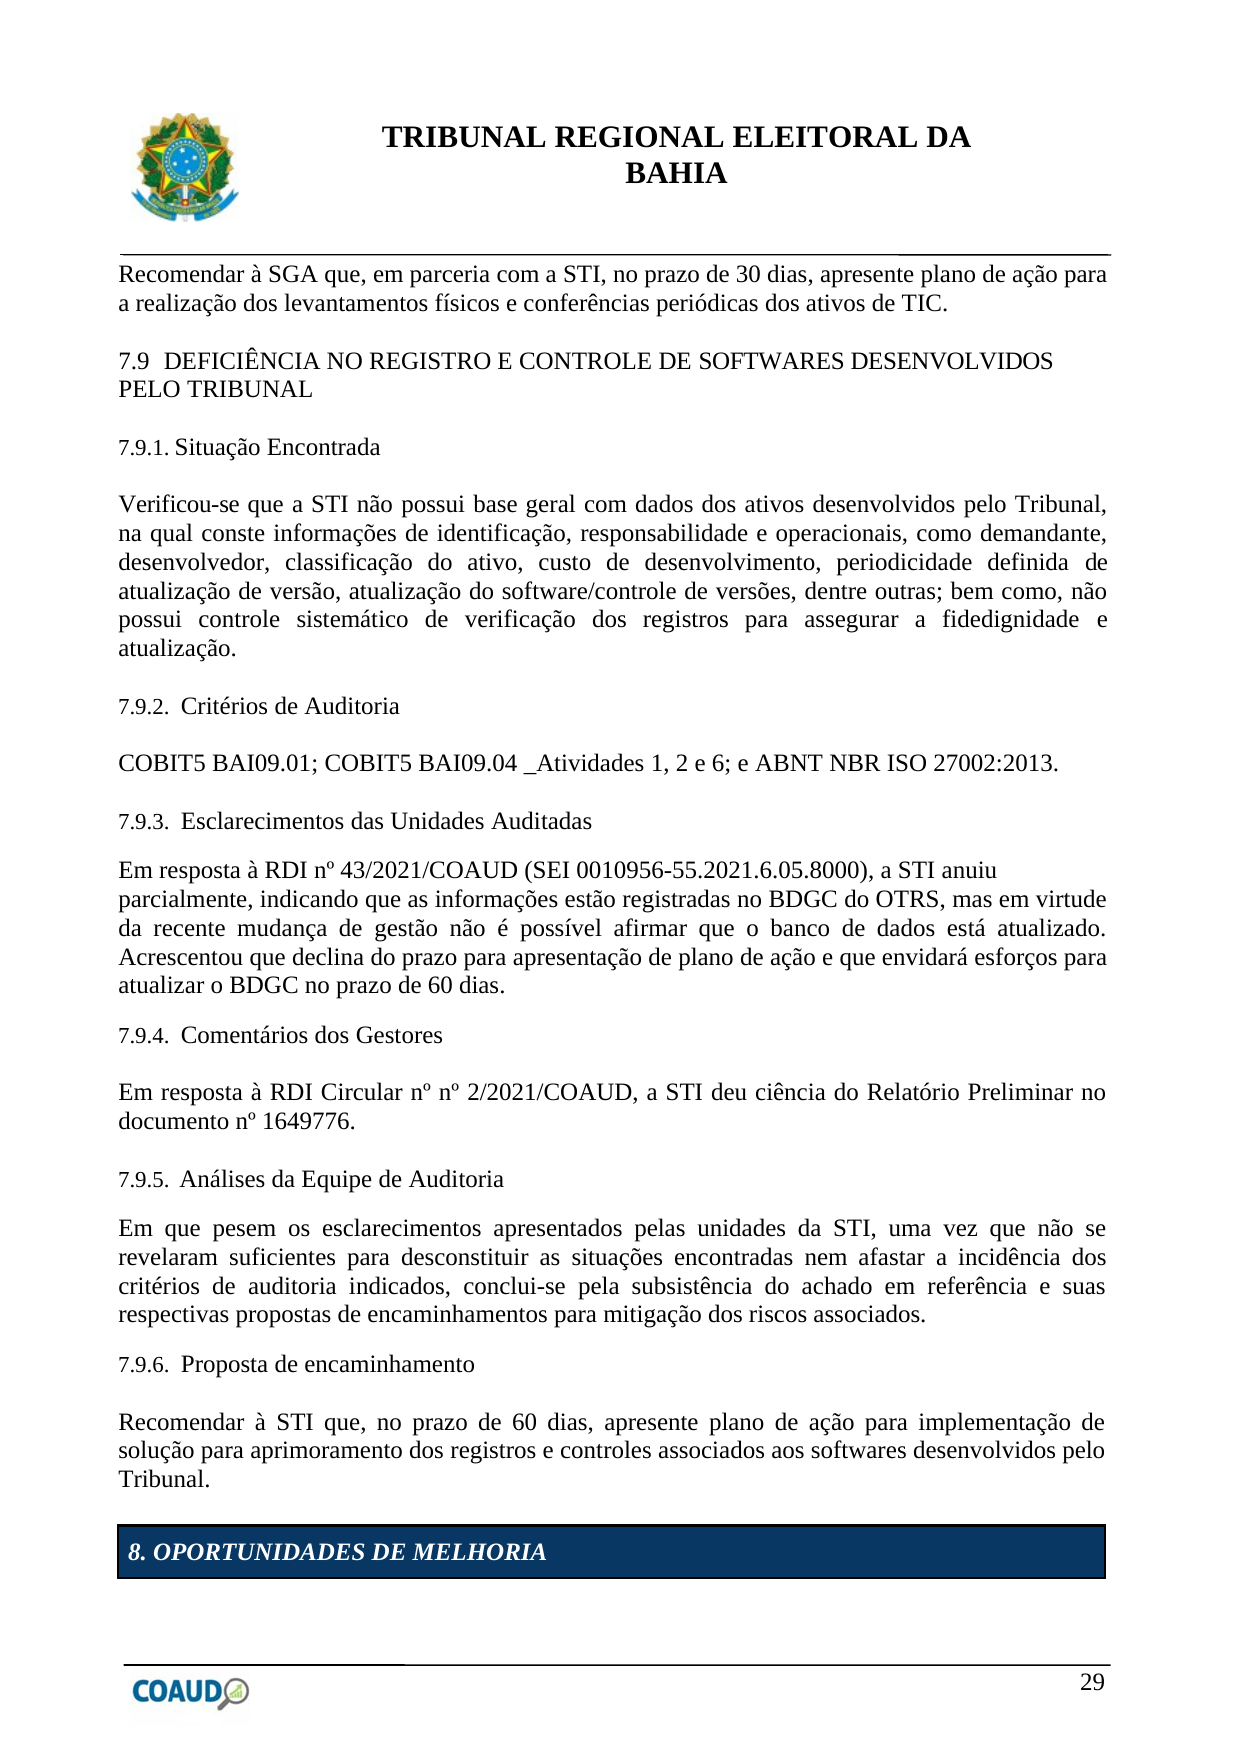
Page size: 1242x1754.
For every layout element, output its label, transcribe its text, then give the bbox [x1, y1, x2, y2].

list Esclarecimentos das Unidades Auditadas [118, 806, 1133, 834]
list Critérios de Auditoria [118, 691, 1133, 719]
text Em resposta à RDI nº 43/2021/COAUD (SEI 0010956-55.2021.6.05.8000), a STI anuiu [118, 855, 1133, 884]
list Comentários dos Gestores [118, 1020, 1133, 1049]
list DEFICIÊNCIA NO REGISTRO E CONTROLE DE SOFTWARES DESENVOLVIDOS PELO TRIBUNAL [118, 346, 1107, 403]
text parcialmente, indicando que as informações estão registradas no BDGC do OTRS, mas em virtude da recente mudança de gestão não é possível afirmar que o banco de dados está atualizado. Acrescentou que declina do prazo para apresentação de plano de ação e que envidará esforços para atualizar o BDGC no prazo de 60 dias. [118, 884, 1108, 999]
text COBIT5 BAI09.01; COBIT5 BAI09.04 _Atividades 1, 2 e 6; e ABNT NBR ISO 27002:2013. [118, 748, 1133, 777]
picture [130, 113, 240, 222]
text Em que pesem os esclarecimentos apresentados pelas unidades da STI, uma vez que não se revelaram suficientes para desconstituir as situações encontradas nem afastar a incidência dos critérios de auditoria indicados, conclui-se pela subsistência do achado em referência e suas respectivas propostas de encaminhamentos para mitigação dos riscos associados. [118, 1213, 1107, 1328]
list Situação Encontrada [118, 432, 1133, 461]
text Em resposta à RDI Circular nº nº 2/2021/COAUD, a STI deu ciência do Relatório Preliminar no documento nº 1649776. [118, 1077, 1107, 1135]
text Recomendar à SGA que, em parceria com a STI, no prazo de 30 dias, apresente plano de ação para a realização dos levantamentos físicos e conferências periódicas dos ativos de TIC. [118, 259, 1107, 317]
list Análises da Equipe de Auditoria [118, 1164, 1133, 1192]
picture [130, 1666, 250, 1726]
list Proposta de encaminhamento [118, 1349, 1133, 1378]
text Recomendar à STI que, no prazo de 60 dias, apresente plano de ação para implementação de solução para aprimoramento dos registros e controles associados aos softwares desenvolvidos pelo Tribunal. [118, 1407, 1106, 1493]
text Verificou-se que a STI não possui base geral com dados dos ativos desenvolvidos pelo Tribunal, na qual conste informações de identificação, responsabilidade e operacionais, como demandante, desenvolvedor, classificação do ativo, custo de desenvolvimento, periodicidade definida de atualização de versão, atualização do software/controle de versões, dentre outras; bem como, não possui controle sistemático de verificação dos registros para assegurar a fidedignidade e atualização. [118, 489, 1108, 662]
